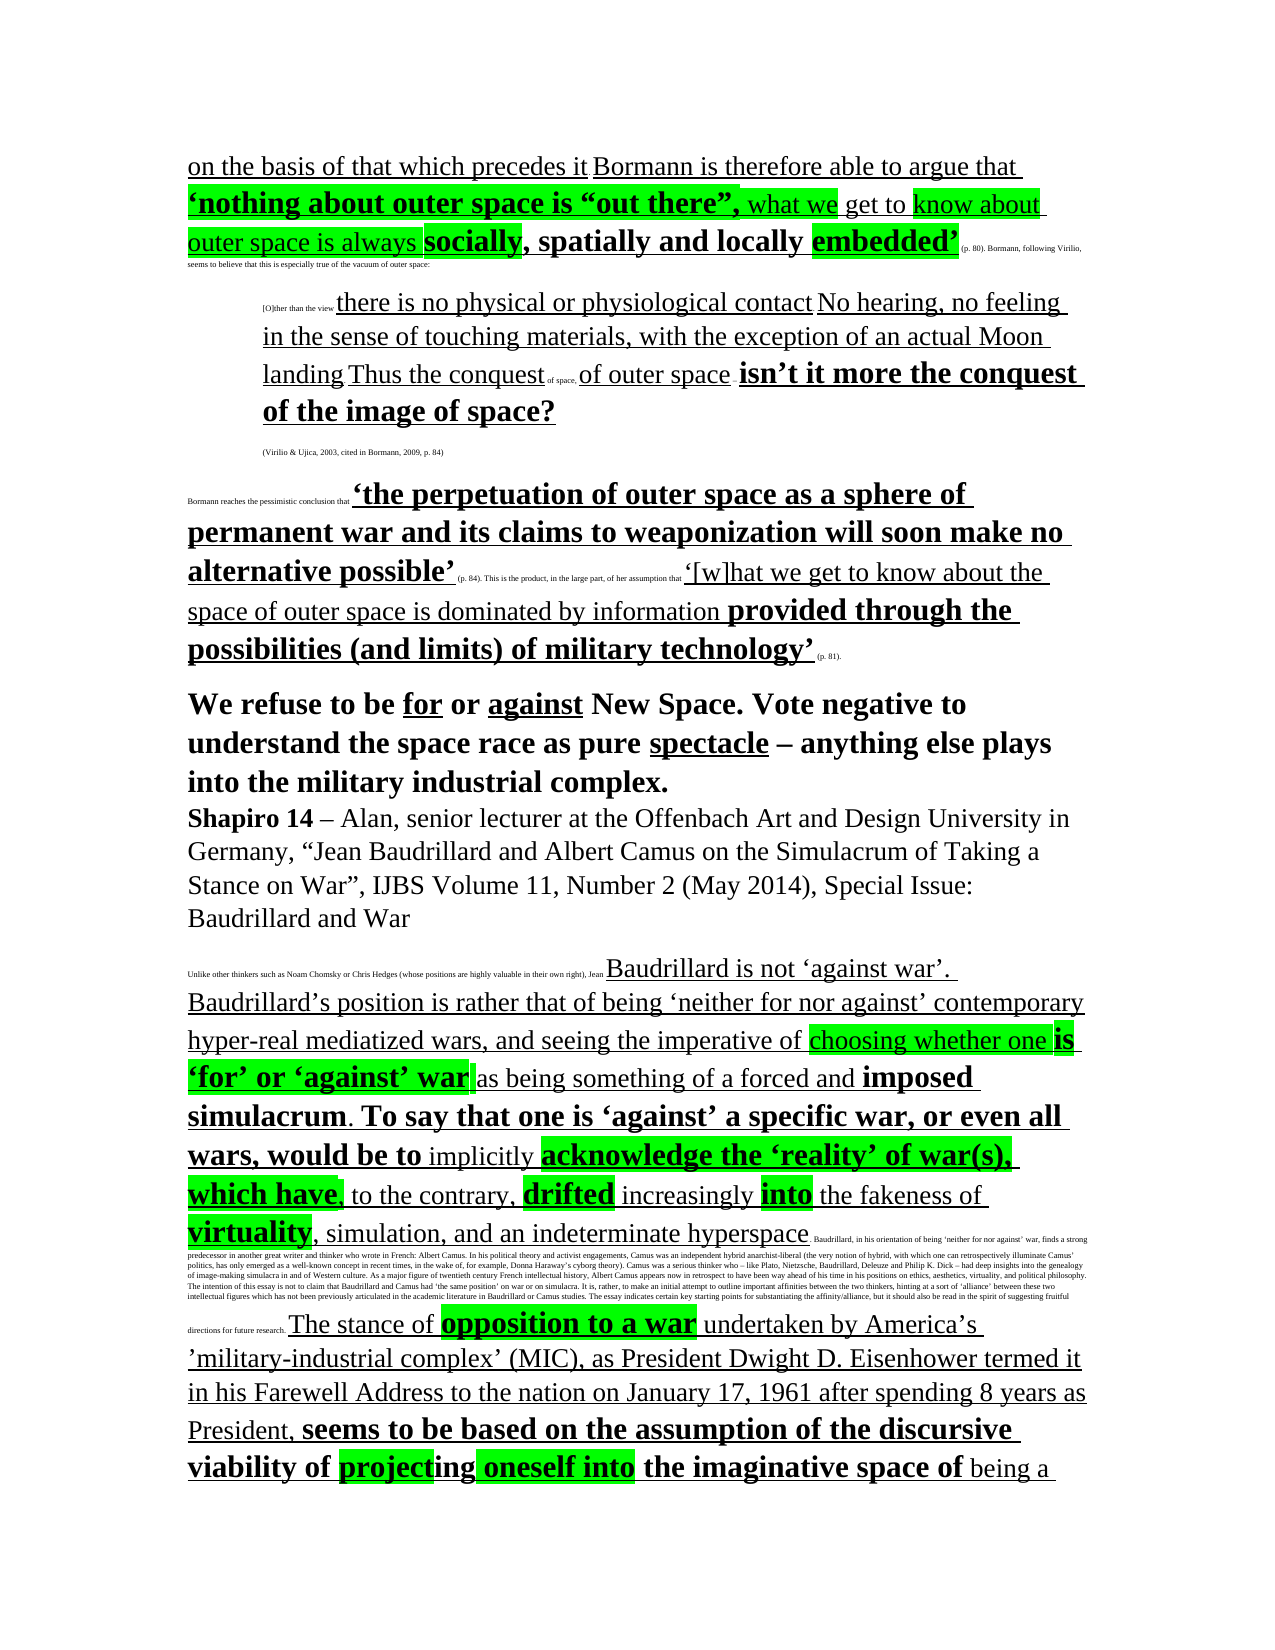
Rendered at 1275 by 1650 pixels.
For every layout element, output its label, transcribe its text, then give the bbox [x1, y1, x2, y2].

text Bormann reaches the pessimistic conclusion that ‘the perpetuation of outer space as a sphere of permanent war and its claims to weaponization will soon make no alternative possible’ (p. 84). This is the product, in the large part, of her assumption that ‘[w]hat we get to know about the space of outer space is dominated by information provided through the possibilities (and limits) of military technology’ (p. 81). [187, 475, 1087, 666]
text Shapiro 14 – Alan, senior lecturer at the Offenbach Art and Design University in Germany, “Jean Baudrillard and Albert Camus on the Simulacrum of Taking a Stance on War”, IJBS Volume 11, Number 2 (May 2014), Special Issue: Baudrillard and War [187, 802, 1087, 933]
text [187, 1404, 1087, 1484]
subtitle We refuse to be for or against New Space. Vote negative to understand the space race as pure spectacle – anything else plays into the military industrial complex. [187, 685, 1087, 799]
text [187, 952, 1087, 1403]
text [O]ther than the view there is no physical or physiological contact. No hearing, no feeling in the sense of touching materials, with the exception of an actual Moon landing. Thus the conquest of space, of outer space – isn’t it more the conquest of the image of space? [262, 286, 1087, 428]
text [187, 150, 1087, 269]
